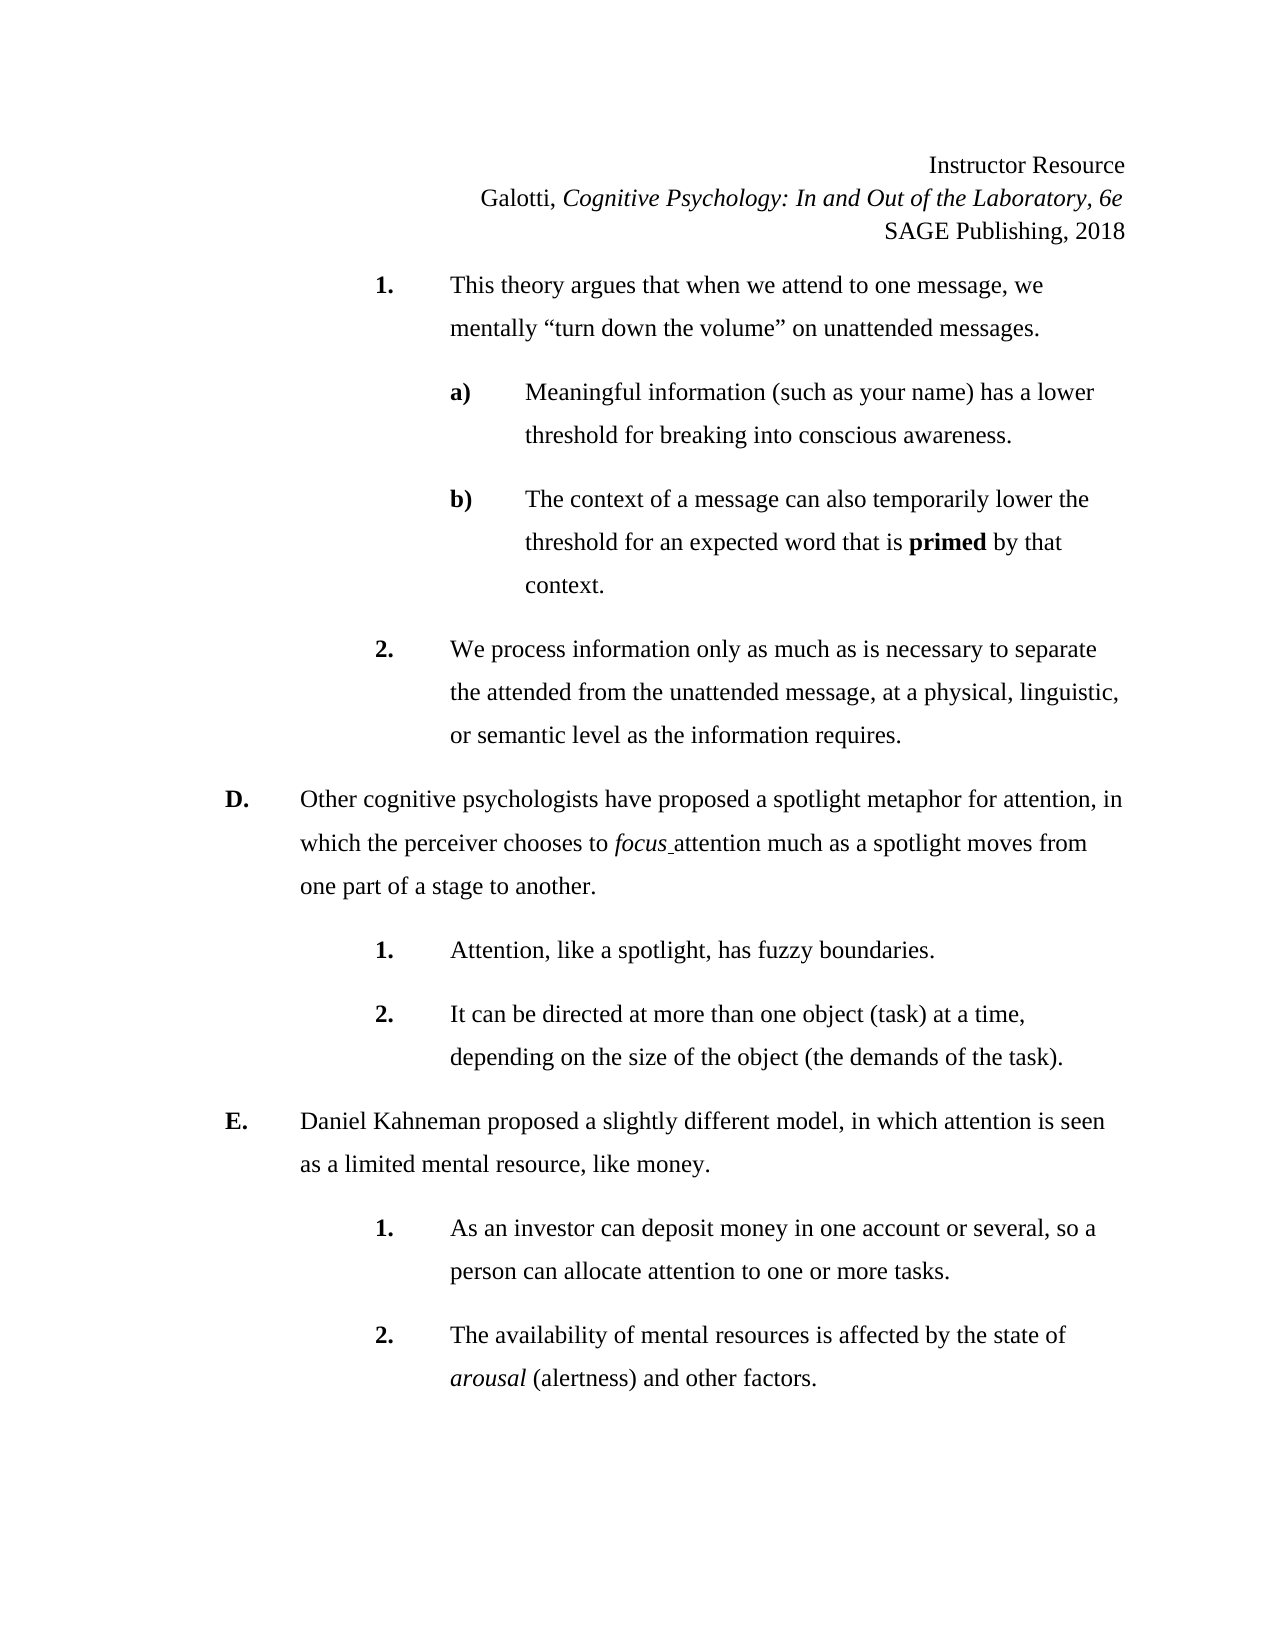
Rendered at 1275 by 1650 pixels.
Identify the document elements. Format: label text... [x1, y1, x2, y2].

list D. Other cognitive psychologists have proposed a spotlight metaphor for attention, in which the perceiver chooses to focus attention much as a spotlight moves from one part of a stage to another. [225, 784, 1125, 899]
list 2. It can be directed at more than one object (task) at a time, depending on the size of the object (the demands of the task). [375, 999, 1125, 1071]
list 1. Attention, like a spotlight, has fuzzy boundaries. [375, 935, 1125, 963]
list a) Meaningful information (such as your name) has a lower threshold for breaking into conscious awareness. [450, 377, 1125, 449]
list b) The context of a message can also temporarily lower the threshold for an expected word that is primed by that context. [450, 484, 1125, 599]
list 2. The availability of mental resources is affected by the state of arousal (alertness) and other factors. [375, 1320, 1125, 1392]
list E. Daniel Kahneman proposed a slightly different model, in which attention is seen as a limited mental resource, like money. [225, 1106, 1125, 1178]
list 1. As an investor can deposit money in one account or several, so a person can allocate attention to one or more tasks. [375, 1213, 1125, 1285]
list 1. This theory argues that when we attend to one message, we mentally “turn down the volume” on unattended messages. [375, 270, 1125, 342]
list 2. We process information only as much as is necessary to separate the attended from the unattended message, at a physical, linguistic, or semantic level as the information requires. [375, 634, 1125, 749]
